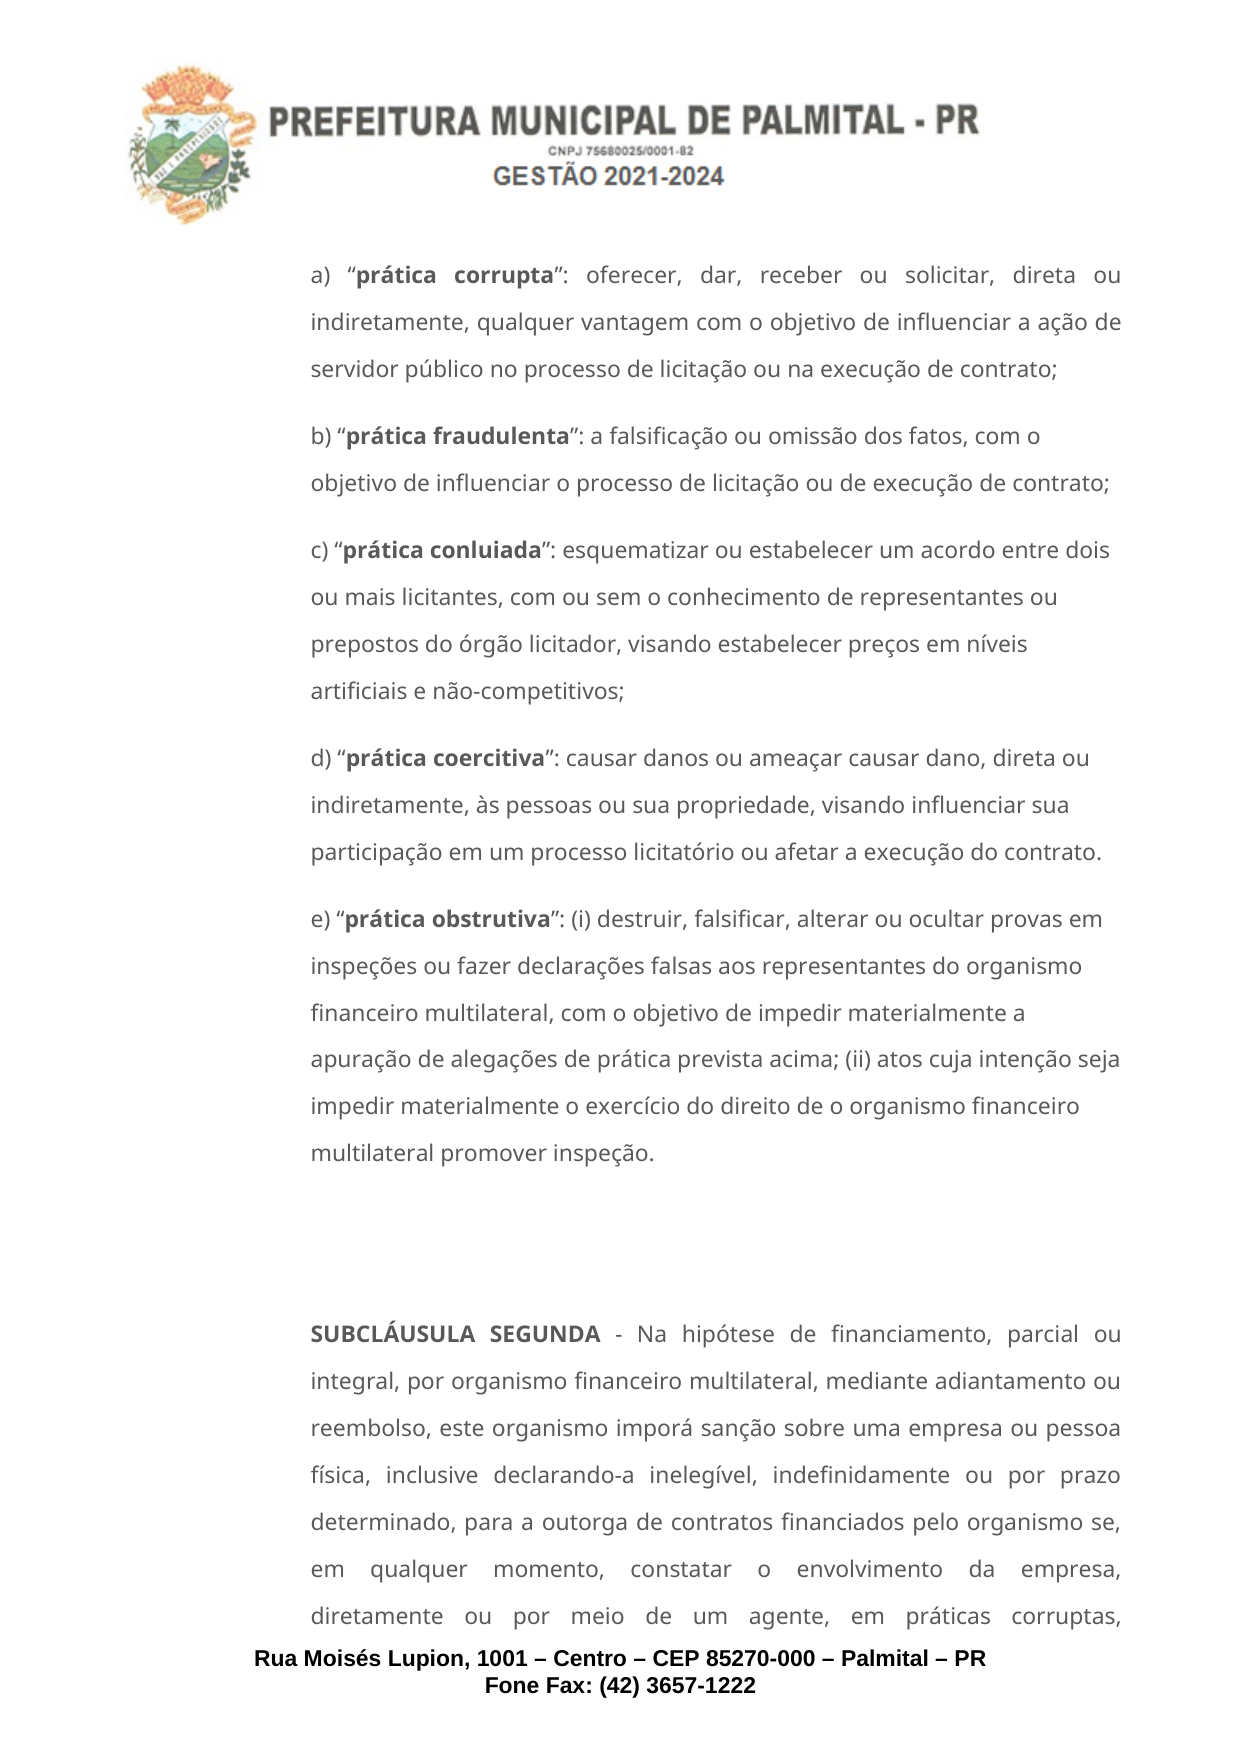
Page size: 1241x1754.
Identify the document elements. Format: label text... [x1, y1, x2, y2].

text d) “prática coercitiva”: causar danos ou ameaçar causar dano, direta ou indiretamente, às pessoas ou sua propriedade, visando influenciar sua participação em um processo licitatório ou afetar a execução do contrato. [310, 742, 1122, 867]
text e) “prática obstrutiva”: (i) destruir, falsificar, alterar ou ocultar provas em inspeções ou fazer declarações falsas aos representantes do organismo financeiro multilateral, com o objetivo de impedir materialmente a apuração de alegações de prática prevista acima; (ii) atos cuja intenção seja impedir materialmente o exercício do direito de o organismo financeiro multilateral promover inspeção. [310, 903, 1122, 1168]
text c) “prática conluiada”: esquematizar ou estabelecer um acordo entre dois ou mais licitantes, com ou sem o conhecimento de representantes ou prepostos do órgão licitador, visando estabelecer preços em níveis artificiais e não-competitivos; [310, 534, 1122, 706]
text b) “prática fraudulenta”: a falsificação ou omissão dos fatos, com o objetivo de influenciar o processo de licitação ou de execução de contrato; [310, 420, 1122, 498]
picture [118, 59, 984, 231]
text a) “prática corrupta”: oferecer, dar, receber ou solicitar, direta ou indiretamente, qualquer vantagem com o objetivo de influenciar a ação de servidor público no processo de licitação ou na execução de contrato; [310, 259, 1122, 384]
